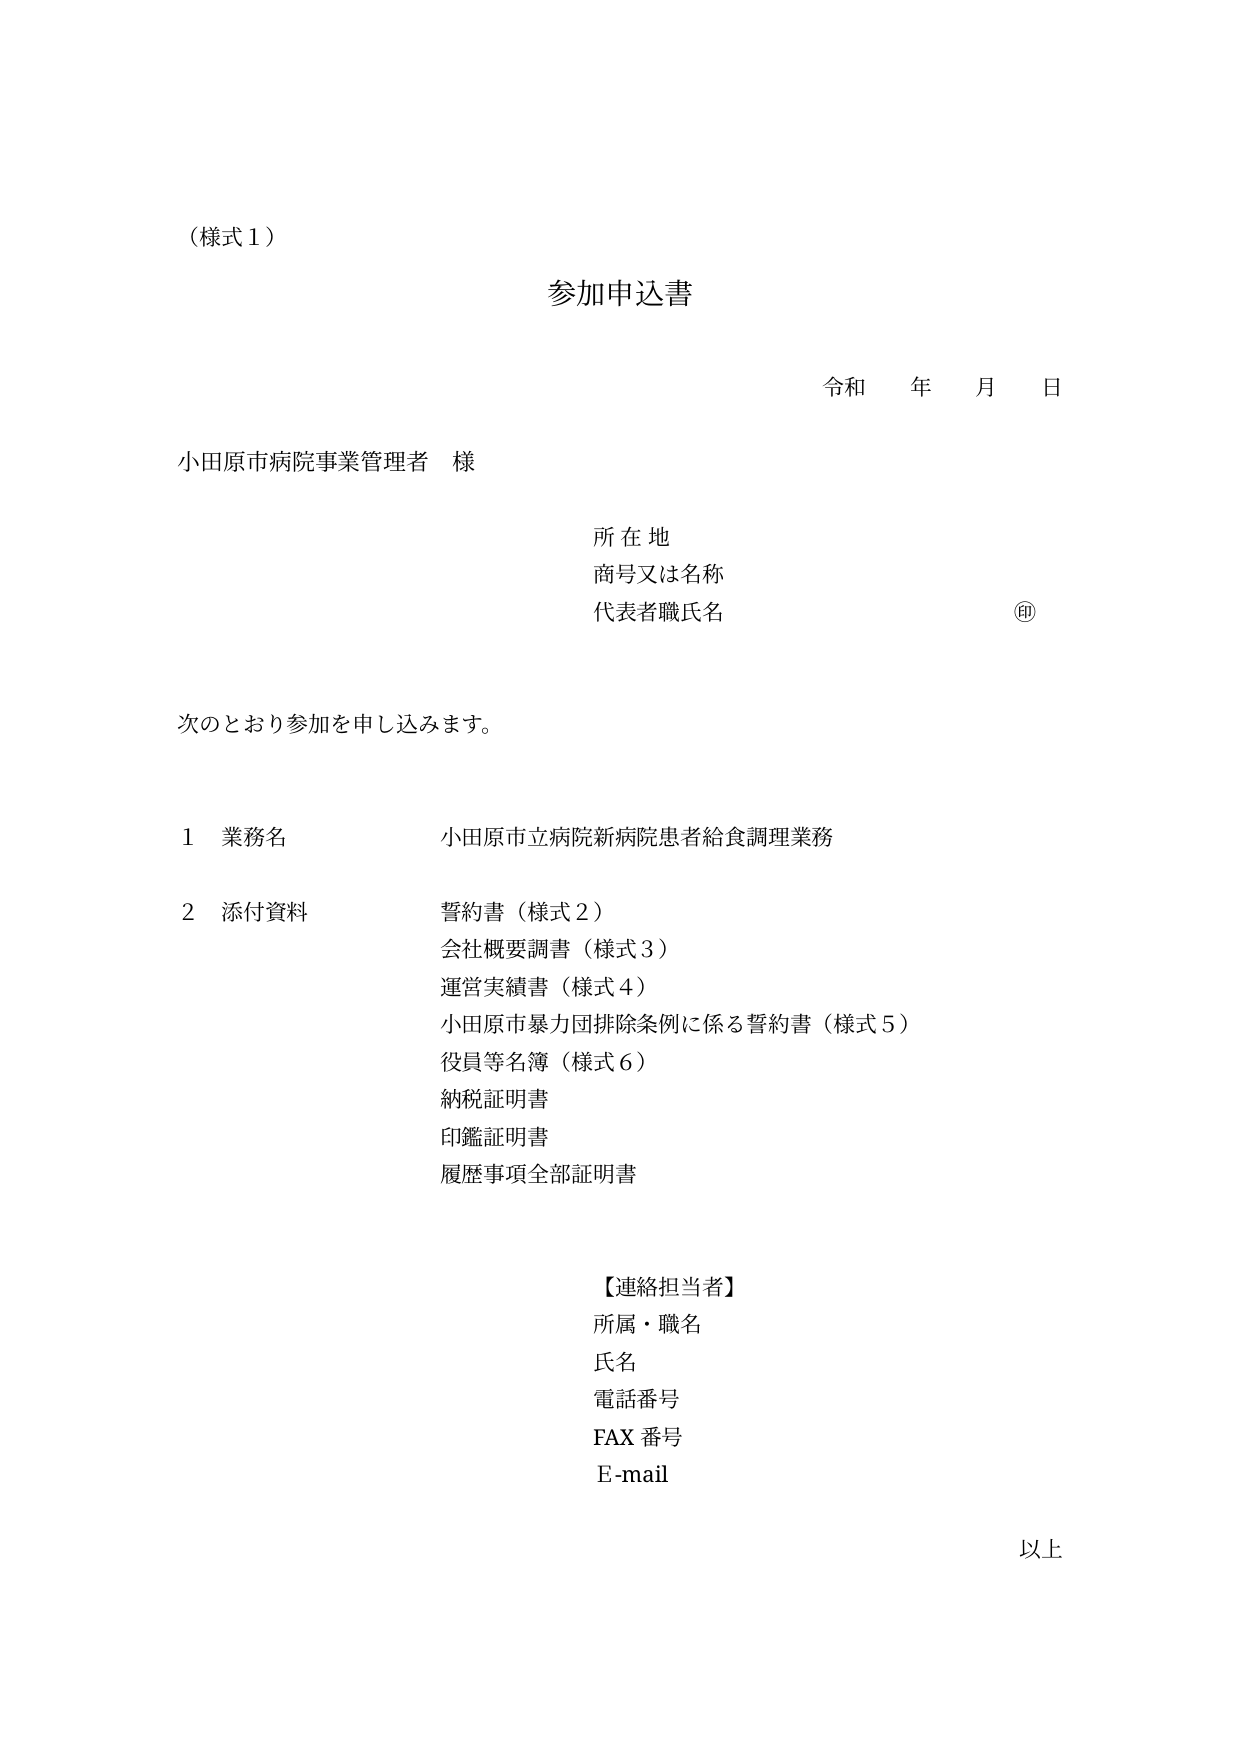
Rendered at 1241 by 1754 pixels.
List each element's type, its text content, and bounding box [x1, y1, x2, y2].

text 次のとおり参加を申し込みます。 [177, 704, 1063, 742]
text 印鑑証明書 [177, 1117, 1063, 1154]
text 小田原市病院事業管理者 様 [177, 442, 1063, 479]
text 電話番号 [177, 1379, 1063, 1417]
text 令和 年 月 日 [177, 367, 1063, 404]
text 履歴事項全部証明書 [177, 1154, 1063, 1192]
text （様式１） [177, 217, 1063, 254]
text 所 在 地 [177, 517, 1063, 554]
text 【連絡担当者】 [177, 1267, 1063, 1304]
text Ｅ-mail [177, 1454, 1063, 1492]
text 納税証明書 [177, 1079, 1063, 1117]
text 役員等名簿（様式６） [177, 1042, 1063, 1079]
text 代表者職氏名 ㊞ [177, 592, 1063, 629]
text 参加申込書 [177, 254, 1063, 329]
text 以上 [177, 1529, 1063, 1567]
text ２ 添付資料 誓約書（様式２） [177, 892, 1063, 929]
text 会社概要調書（様式３） [177, 929, 1063, 967]
text 小田原市暴力団排除条例に係る誓約書（様式５） [177, 1004, 1063, 1042]
text 所属・職名 [177, 1304, 1063, 1342]
text FAX 番号 [177, 1417, 1063, 1454]
text １ 業務名 小田原市立病院新病院患者給食調理業務 [177, 817, 1063, 854]
text 商号又は名称 [177, 554, 1063, 592]
text 氏名 [177, 1342, 1063, 1379]
text 運営実績書（様式４） [177, 967, 1063, 1004]
